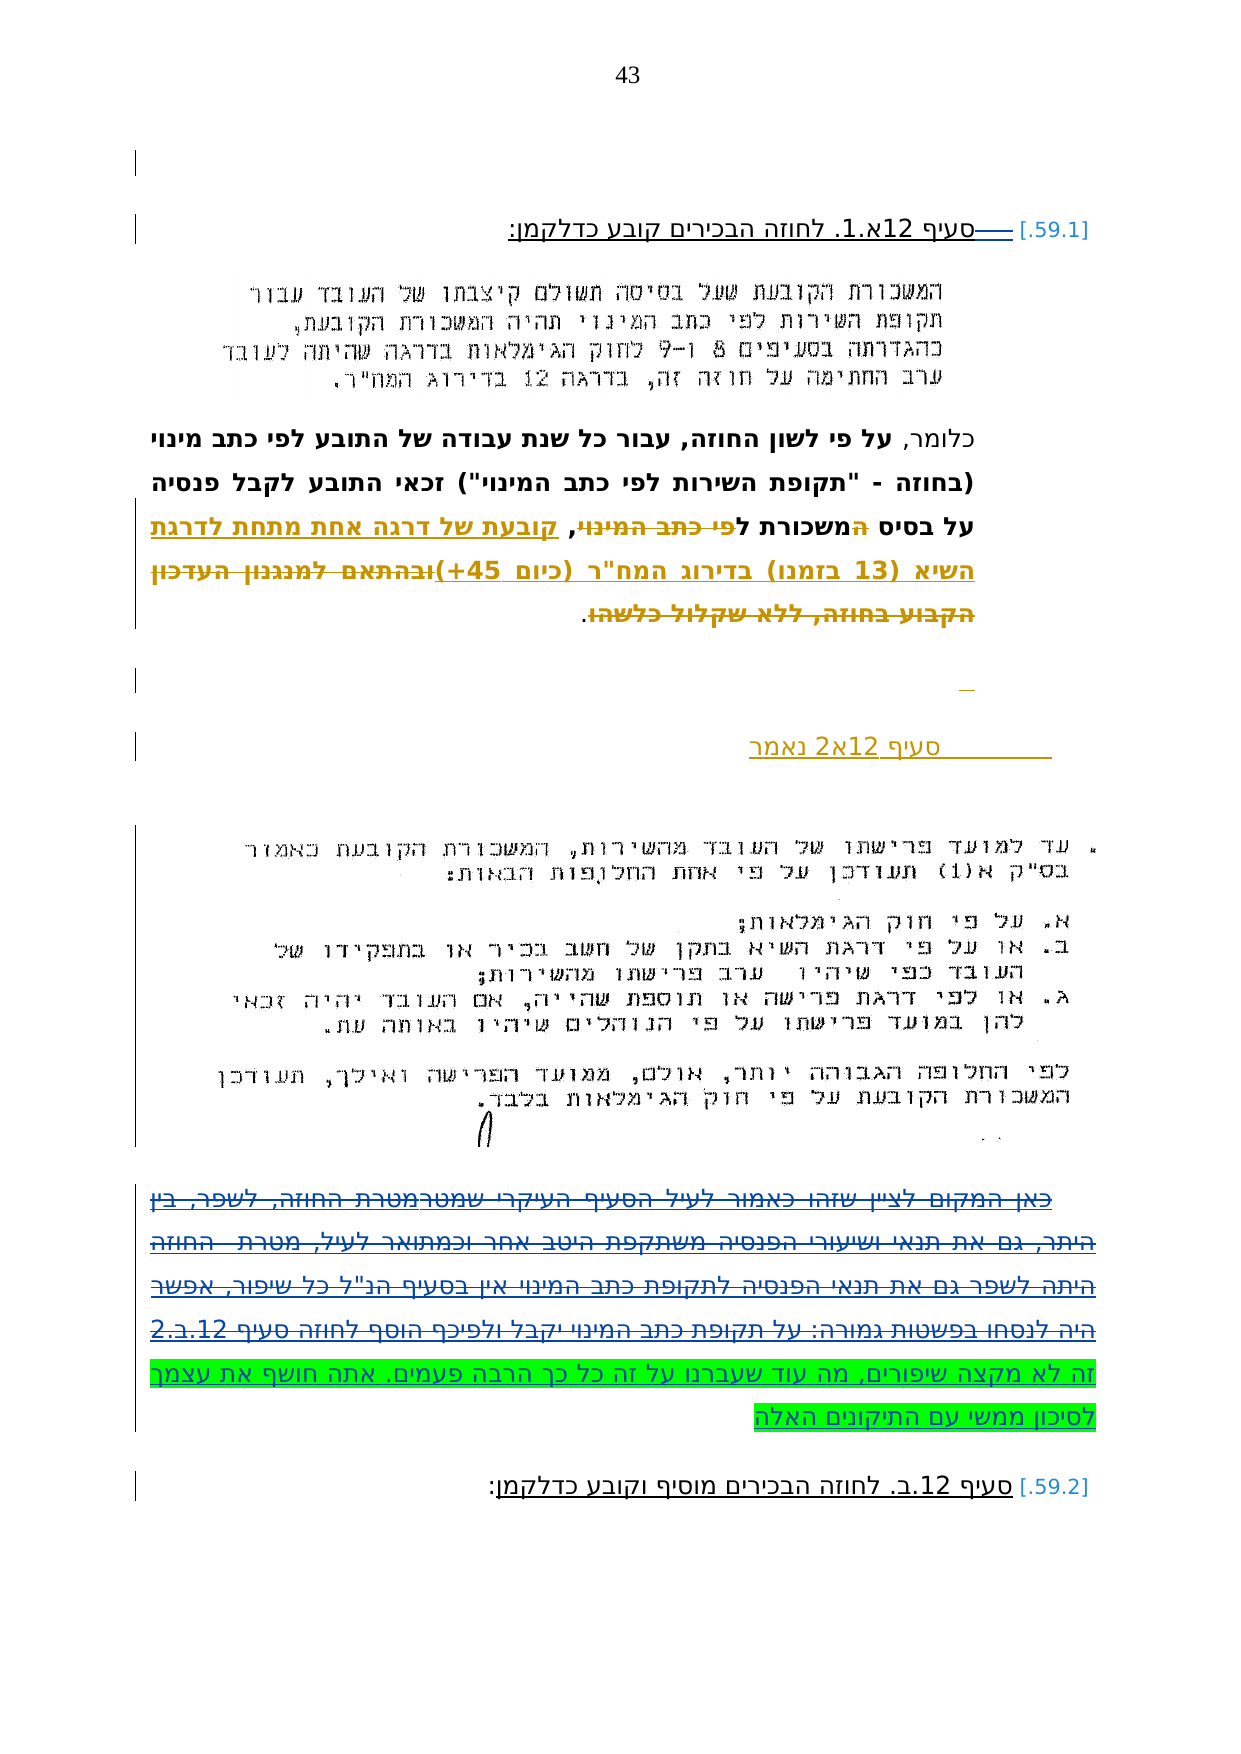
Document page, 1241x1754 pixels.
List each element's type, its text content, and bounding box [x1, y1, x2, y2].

text כלומר, על פי לשון החוזה, עבור כל שנת עבודה של התובע לפי כתב מינוי (בחוזה - "תקופת השירות לפי כתב המינוי") זכאי התובע לקבל פנסיה על בסיס משכורת ל, . [150, 425, 975, 629]
list סעיף 12א.1. לחוזה הבכירים קובע כדלקמן: [150, 214, 1013, 244]
list סעיף 12.ב. לחוזה הבכירים מוסיף וקובע כדלקמן: [150, 1471, 1013, 1501]
